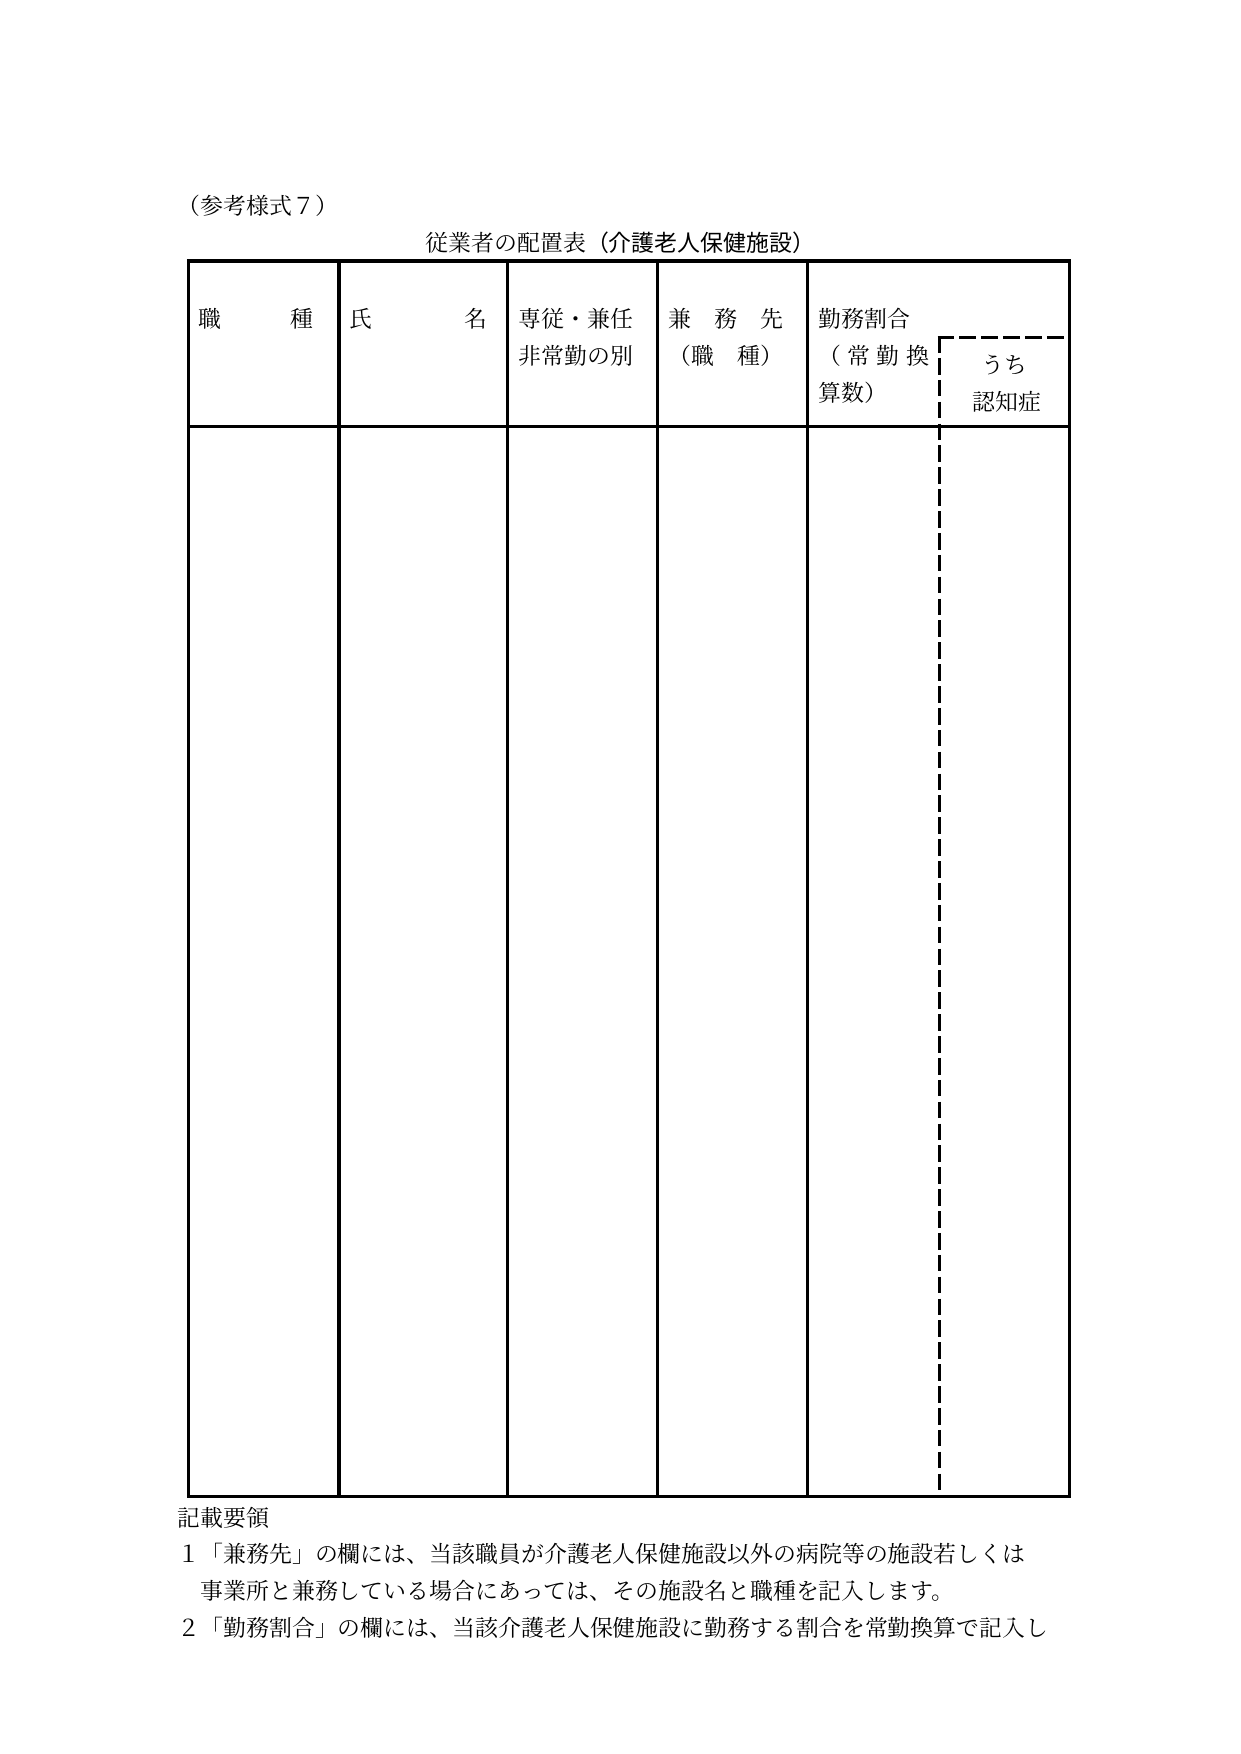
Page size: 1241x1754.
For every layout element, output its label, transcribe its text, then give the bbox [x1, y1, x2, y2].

table_header 氏 名 [341, 263, 506, 425]
table_cell [509, 428, 656, 1494]
text ２「勤務割合」の欄には、当該介護老人保健施設に勤務する割合を常勤換算で記入し [177, 1608, 1063, 1645]
table_cell うち 認知症 [939, 336, 1068, 425]
table_cell [659, 428, 806, 1494]
table_cell [341, 428, 506, 1494]
text １「兼務先」の欄には、当該職員が介護老人保健施設以外の病院等の施設若しくは [177, 1534, 1063, 1571]
table_header 専従・兼任 非常勤の別 [509, 263, 656, 425]
text （参考様式７） [177, 186, 1063, 223]
table_header 勤務割合 （常勤換算数） [809, 263, 939, 425]
table_cell [190, 428, 337, 1494]
table_cell [939, 428, 1068, 1494]
table_cell [809, 428, 939, 1494]
table_header 職 種 [190, 263, 337, 425]
table_header [939, 263, 1068, 336]
text 事業所と兼務している場合にあっては、その施設名と職種を記入します。 [177, 1571, 1063, 1608]
table_header 兼 務 先 （職 種） [659, 263, 806, 425]
text 記載要領 [177, 1498, 1063, 1534]
text 従業者の配置表（介護老人保健施設） [177, 223, 1063, 259]
